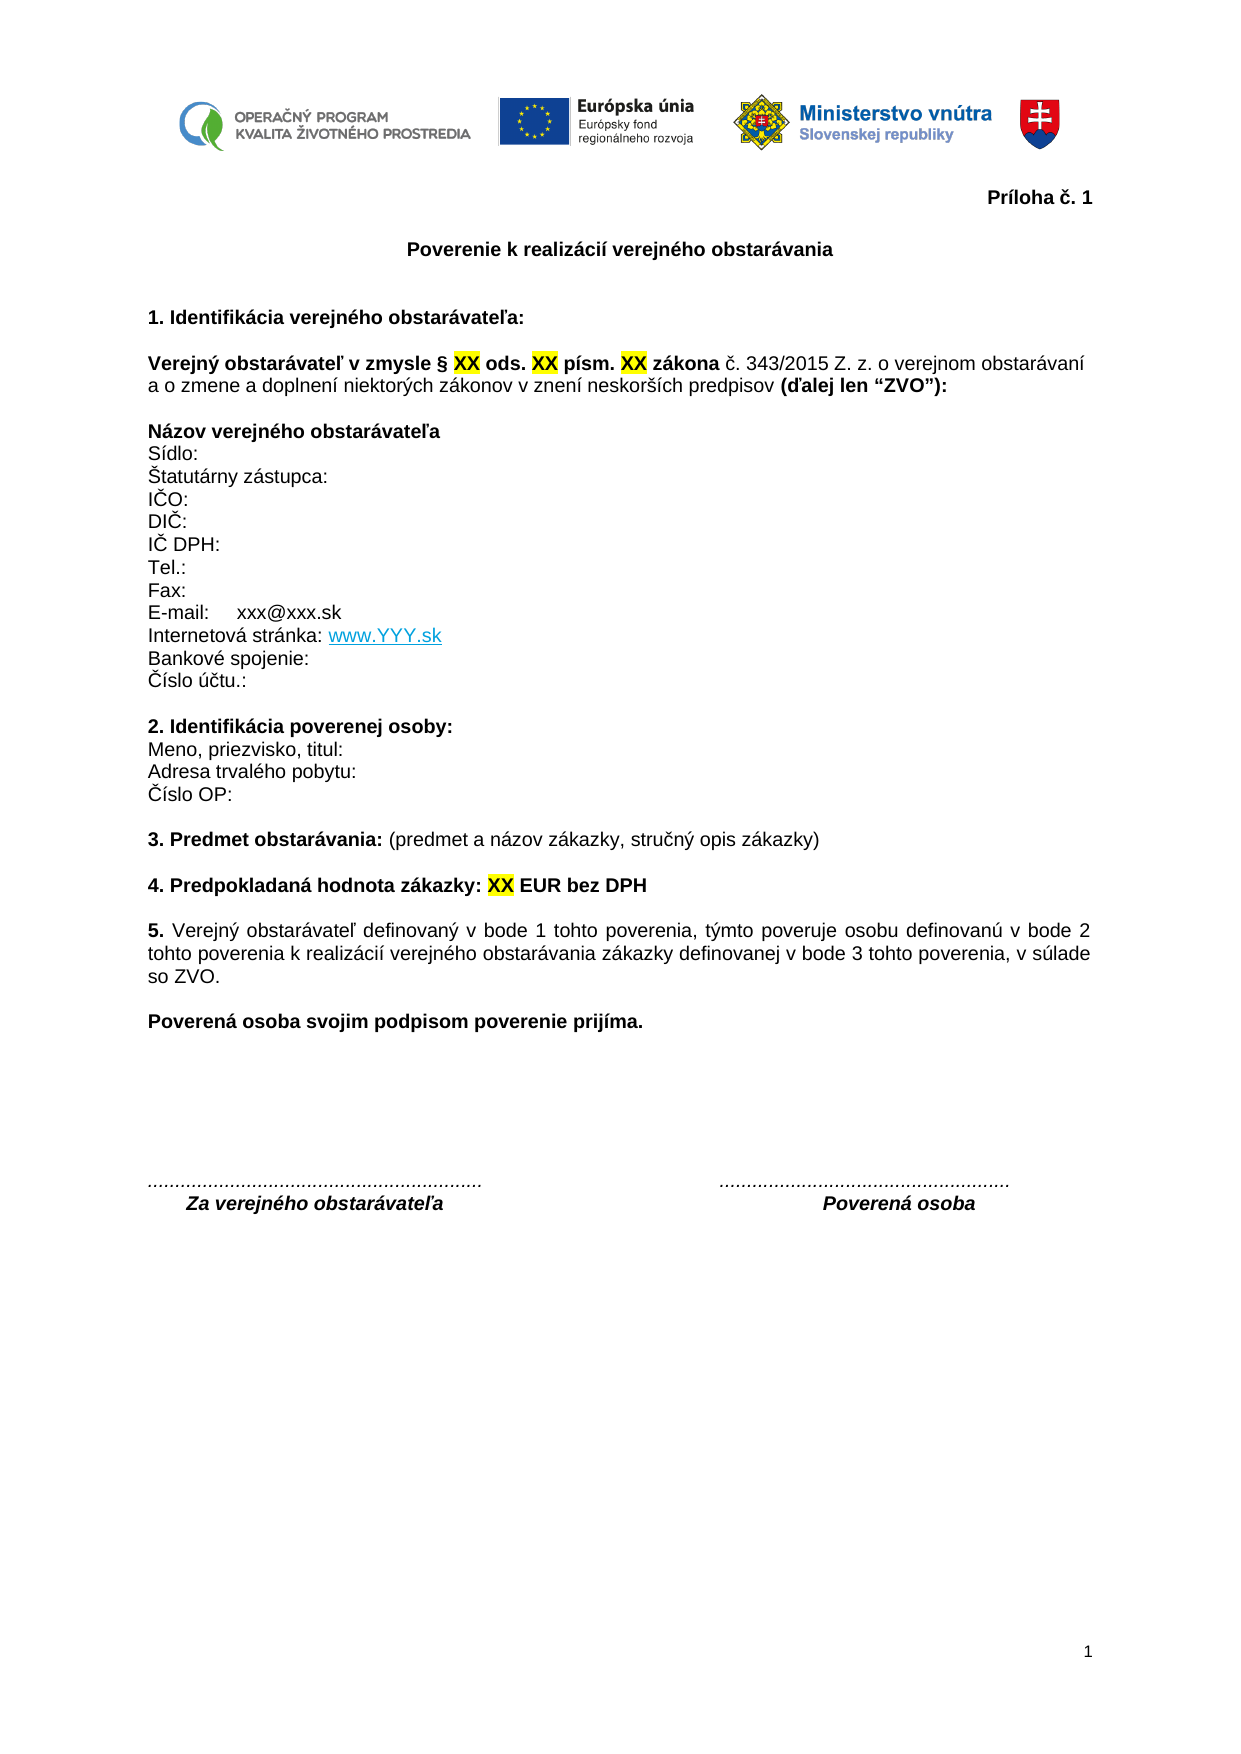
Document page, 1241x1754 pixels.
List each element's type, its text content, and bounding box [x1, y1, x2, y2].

text Za verejného obstarávateľa Poverená osoba [148, 1192, 1092, 1214]
text Meno, priezvisko, titul: [148, 737, 1092, 760]
text ............................................................. ..................................................... [148, 1169, 1092, 1192]
text Adresa trvalého pobytu: [148, 760, 1092, 783]
text Verejný obstarávateľ v zmysle § XX ods. XX písm. XX zákona č. 343/2015 Z. z. o verejnom obstarávaní a o zmene a doplnení niektorých zákonov v znení neskorších predpisov (ďalej len “ZVO”): [148, 351, 1092, 397]
text Bankové spojenie: [148, 647, 1092, 669]
text Číslo účtu.: [148, 669, 1092, 692]
picture [147, 73, 1093, 187]
text 5. Verejný obstarávateľ definovaný v bode 1 tohto poverenia, týmto poveruje osobu definovanú v bode 2 tohto poverenia k realizácií verejného obstarávania zákazky definovanej v bode 3 tohto poverenia, v súlade so ZVO. [148, 919, 1092, 987]
text IČO: [148, 488, 1092, 510]
text Číslo OP: [148, 783, 1092, 806]
text Sídlo: [148, 442, 1092, 465]
text Poverenie k realizácií verejného obstarávania [148, 238, 1092, 261]
text Tel.: [148, 556, 1092, 578]
text 3. Predmet obstarávania: (predmet a názov zákazky, stručný opis zákazky) [148, 828, 1092, 851]
text 2. Identifikácia poverenej osoby: [148, 715, 1092, 737]
text Názov verejného obstarávateľa [148, 419, 1092, 442]
text Fax: [148, 578, 1092, 601]
text Internetová stránka: www.YYY.sk [148, 624, 1092, 647]
text 1. Identifikácia verejného obstarávateľa: [148, 306, 1092, 329]
text DIČ: [148, 510, 1092, 533]
text Poverená osoba svojim podpisom poverenie prijíma. [148, 1010, 1092, 1033]
text 4. Predpokladaná hodnota zákazky: XX EUR bez DPH [148, 874, 488, 896]
text 4. Predpokladaná hodnota zákazky: XX EUR bez DPH [514, 874, 1092, 896]
text Štatutárny zástupca: [148, 465, 1092, 488]
text Príloha č. 1 [148, 187, 1092, 209]
text E-mail: xxx@xxx.sk [148, 601, 1092, 624]
text IČ DPH: [148, 533, 1092, 556]
